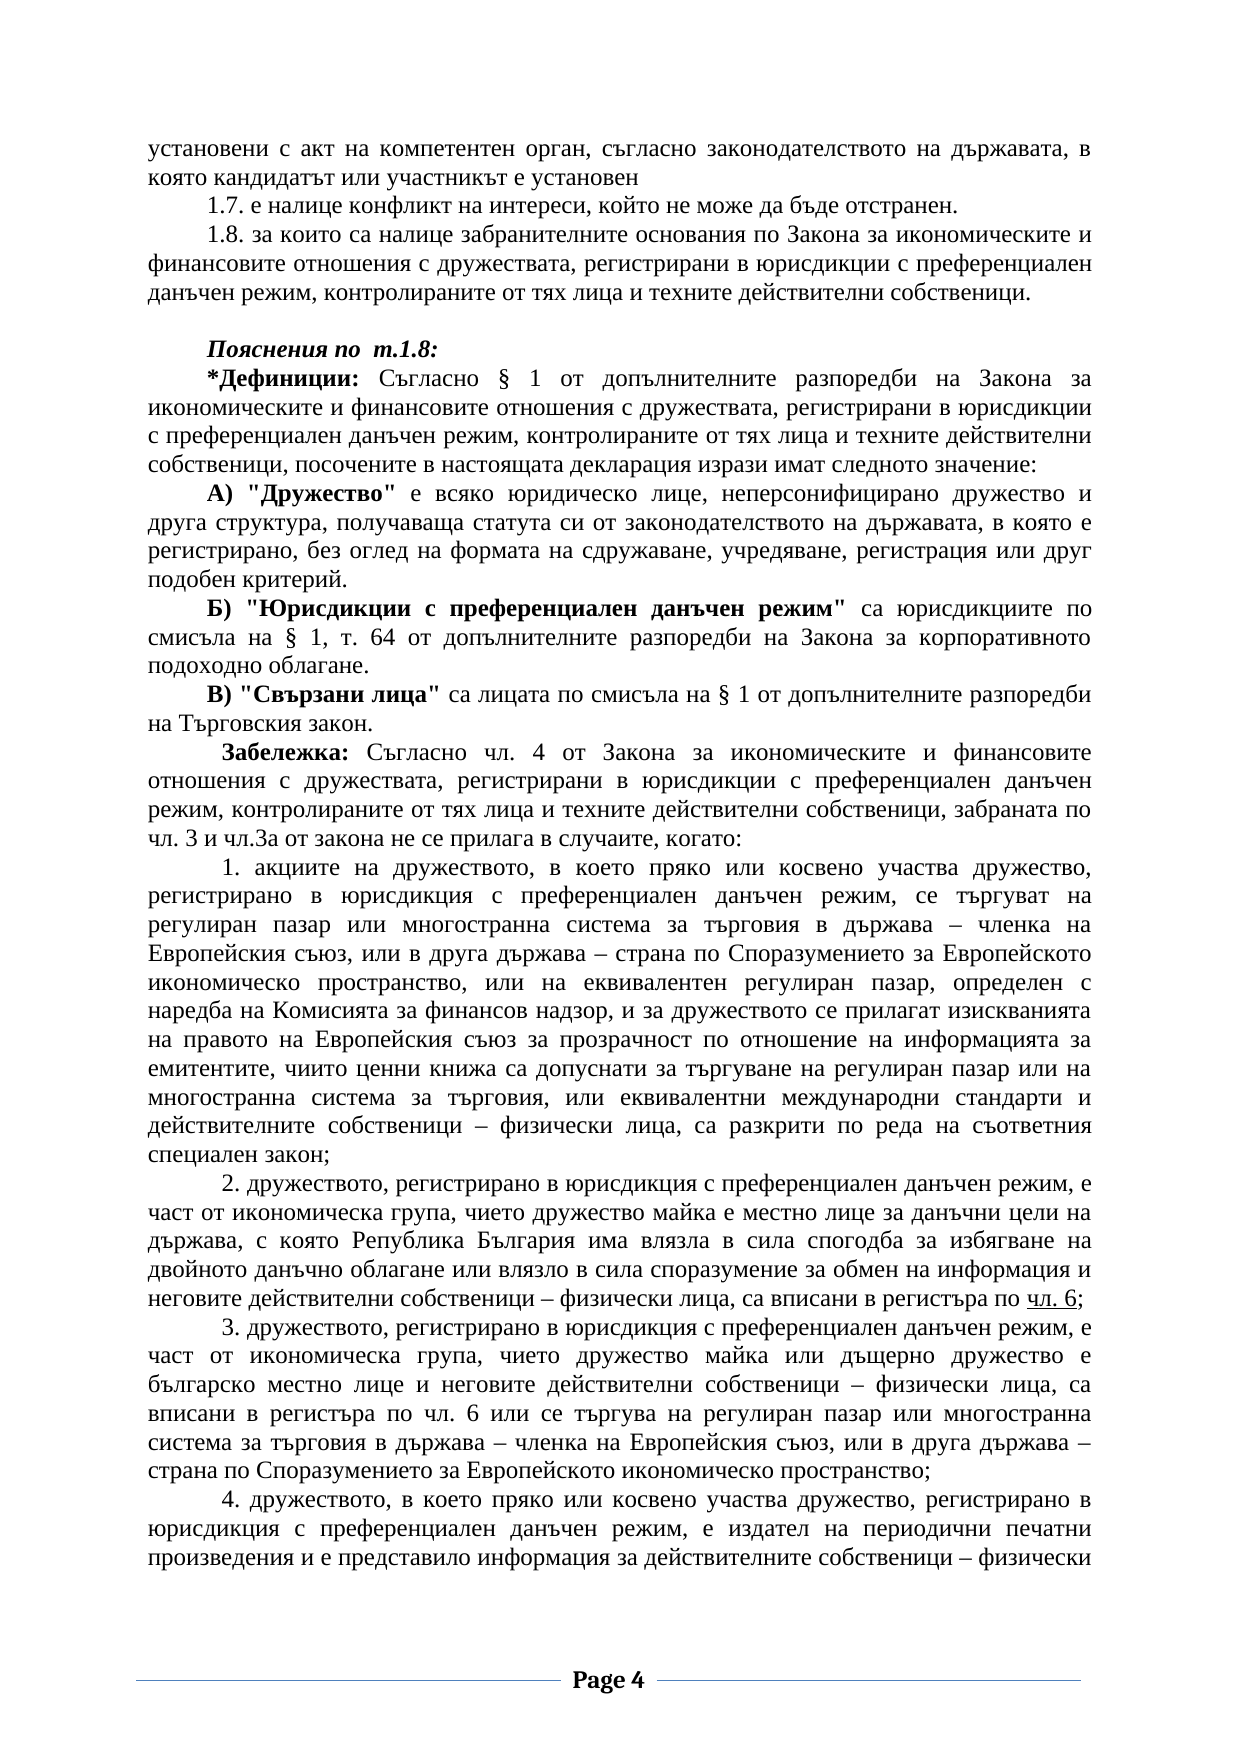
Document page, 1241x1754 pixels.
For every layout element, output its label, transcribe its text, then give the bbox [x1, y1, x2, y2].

text Забележка: Съгласно чл. 4 от Закона за икономическите и финансовите отношения с дружествата, регистрирани в юрисдикции с преференциален данъчен режим, контролираните от тях лица и техните действителни собственици, забраната по чл. 3 и чл.3а от закона не се прилага в случаите, когато: [148, 737, 1093, 852]
text Б) "Юрисдикции с преференциален данъчен режим" са юрисдикциите по смисъла на § 1, т. 64 от допълнителните разпоредби на Закона за корпоративното подоходно облагане. [148, 593, 1093, 679]
text В) "Свързани лица" са лицата по смисъла на § 1 от допълнителните разпоредби на Търговския закон. [148, 679, 1093, 737]
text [148, 133, 1093, 190]
text 2. дружеството, регистрирано в юрисдикция с преференциален данъчен режим, е част от икономическа група, чието дружество майка е местно лице за данъчни цели на държава, с която Република България има влязла в сила спогодба за избягване на двойното данъчно облагане или влязло в сила споразумение за обмен на информация и неговите действителни собственици – физически лица, са вписани в регистъра по чл. 6; [148, 1168, 1093, 1312]
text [148, 1484, 1093, 1570]
text 1.7. е налице конфликт на интереси, който не може да бъде отстранен. [148, 190, 1093, 219]
text 3. дружеството, регистрирано в юрисдикция с преференциален данъчен режим, е част от икономическа група, чието дружество майка или дъщерно дружество е българско местно лице и неговите действителни собственици – физически лица, са вписани в регистъра по чл. 6 или се търгува на регулиран пазар или многостранна система за търговия в държава – членка на Европейския съюз, или в друга държава – страна по Споразумението за Европейското икономическо пространство; [148, 1312, 1093, 1484]
text *Дефиниции: Съгласно § 1 от допълнителните разпоредби на Закона за икономическите и финансовите отношения с дружествата, регистрирани в юрисдикции с преференциален данъчен режим, контролираните от тях лица и техните действителни собственици, посочените в настоящата декларация изрази имат следното значение: [148, 363, 1093, 478]
text 1.8. за които са налице забранителните основания по Закона за икономическите и финансовите отношения с дружествата, регистрирани в юрисдикции с преференциален данъчен режим, контролираните от тях лица и техните действителни собственици. [148, 219, 1093, 305]
text Пояснения по т.1.8: [148, 334, 1093, 363]
text 1. акциите на дружеството, в което пряко или косвено участва дружество, регистрирано в юрисдикция с преференциален данъчен режим, се търгуват на регулиран пазар или многостранна система за търговия в държава – членка на Европейския съюз, или в друга държава – страна по Споразумението за Европейското икономическо пространство, или на еквивалентен регулиран пазар, определен с наредба на Комисията за финансов надзор, и за дружеството се прилагат изискванията на правото на Европейския съюз за прозрачност по отношение на информацията за емитентите, чиито ценни книжа са допуснати за търгуване на регулиран пазар или на многостранна система за търговия, или еквивалентни международни стандарти и действителните собственици – физически лица, са разкрити по реда на съответния специален закон; [148, 852, 1093, 1168]
text А) "Дружество" е всяко юридическо лице, неперсонифицирано дружество и друга структура, получаваща статута си от законодателството на държавата, в която е регистрирано, без оглед на формата на сдружаване, учредяване, регистрация или друг подобен критерий. [148, 478, 1093, 593]
